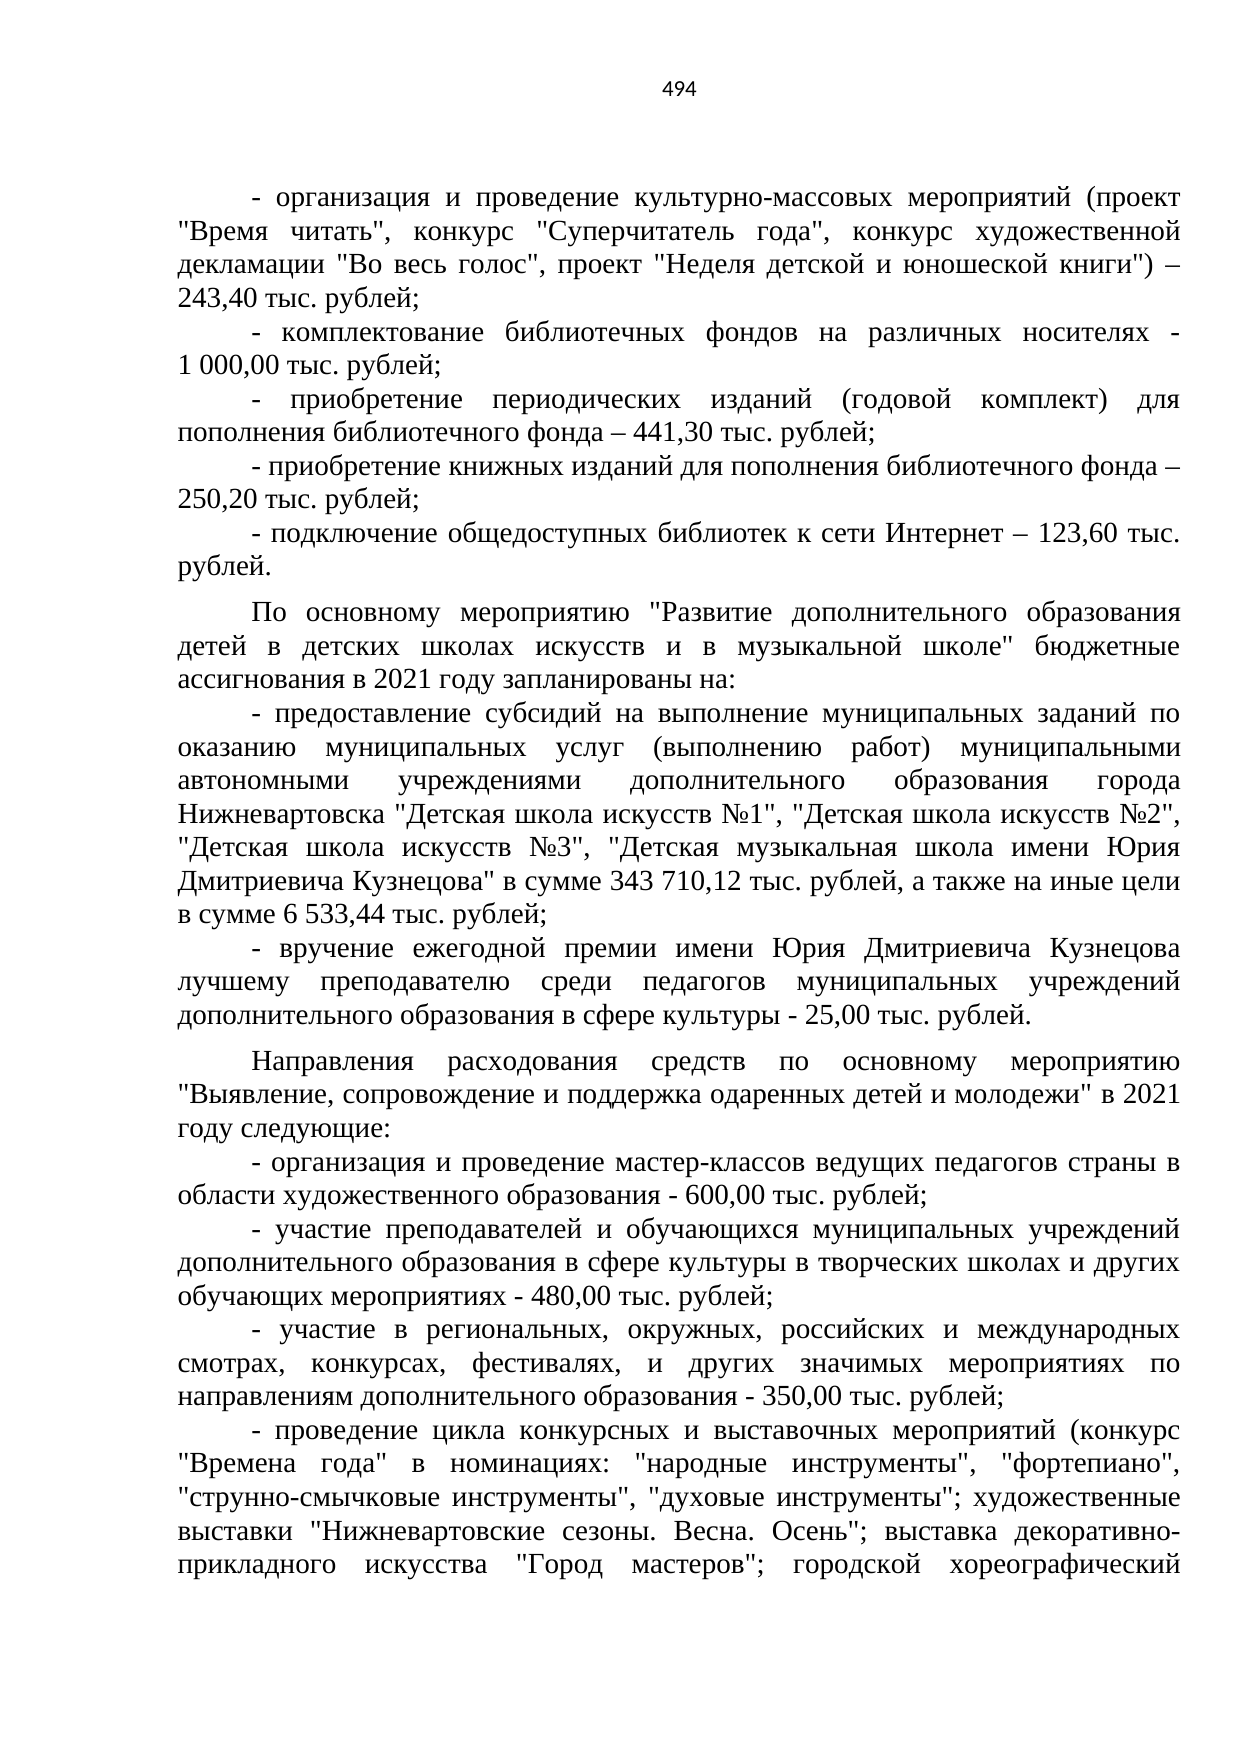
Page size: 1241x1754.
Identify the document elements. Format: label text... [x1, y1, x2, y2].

text - подключение общедоступных библиотек к сети Интернет – 123,60 тыс. рублей. [177, 515, 1181, 582]
text - предоставление субсидий на выполнение муниципальных заданий по оказанию муниципальных услуг (выполнению работ) муниципальными автономными учреждениями дополнительного образования города Нижневартовска "Детская школа искусств №1", "Детская школа искусств №2", "Детская школа искусств №3", "Детская музыкальная школа имени Юрия Дмитриевича Кузнецова" в сумме 343 710,12 тыс. рублей, а также на иные цели в сумме 6 533,44 тыс. рублей; [177, 695, 1181, 930]
text - участие в региональных, окружных, российских и международных смотрах, конкурсах, фестивалях, и других значимых мероприятиях по направлениям дополнительного образования - 350,00 тыс. рублей; [177, 1311, 1181, 1412]
text - вручение ежегодной премии имени Юрия Дмитриевича Кузнецова лучшему преподавателю среди педагогов муниципальных учреждений дополнительного образования в сфере культуры - 25,00 тыс. рублей. [177, 930, 1181, 1031]
text - организация и проведение мастер-классов ведущих педагогов страны в области художественного образования - 600,00 тыс. рублей; [177, 1144, 1181, 1211]
text - приобретение книжных изданий для пополнения библиотечного фонда – 250,20 тыс. рублей; [177, 448, 1181, 515]
text - организация и проведение культурно-массовых мероприятий (проект "Время читать", конкурс "Суперчитатель года", конкурс художественной декламации "Во весь голос", проект "Неделя детской и юношеской книги") – 243,40 тыс. рублей; [177, 179, 1181, 314]
text Направления расходования средств по основному мероприятию "Выявление, сопровождение и поддержка одаренных детей и молодежи" в 2021 году следующие: [177, 1043, 1181, 1144]
text - приобретение периодических изданий (годовой комплект) для пополнения библиотечного фонда – 441,30 тыс. рублей; [177, 381, 1181, 448]
text - комплектование библиотечных фондов на различных носителях - 1 000,00 тыс. рублей; [177, 314, 1181, 381]
text - участие преподавателей и обучающихся муниципальных учреждений дополнительного образования в сфере культуры в творческих школах и других обучающих мероприятиях - 480,00 тыс. рублей; [177, 1211, 1181, 1311]
text По основному мероприятию "Развитие дополнительного образования детей в детских школах искусств и в музыкальной школе" бюджетные ассигнования в 2021 году запланированы на: [177, 594, 1181, 695]
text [177, 1412, 1181, 1580]
